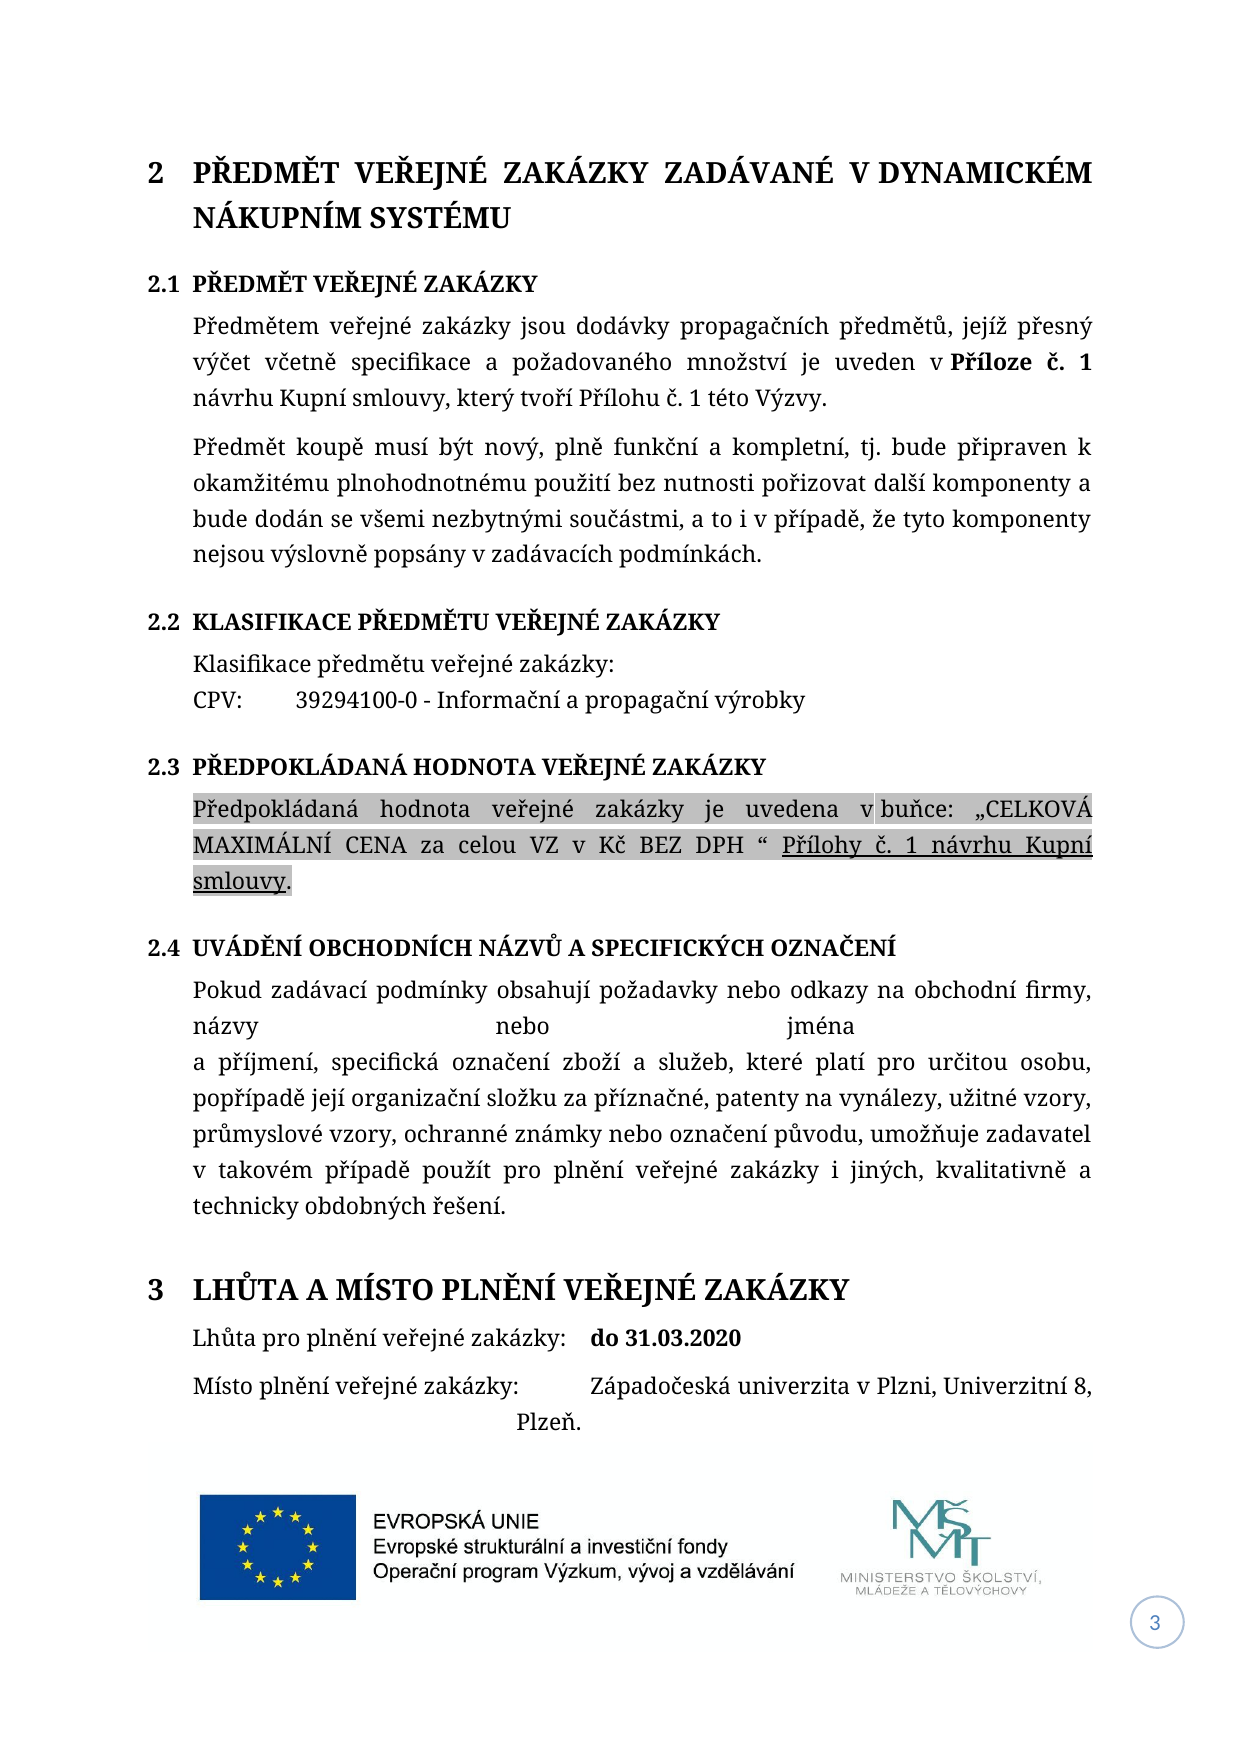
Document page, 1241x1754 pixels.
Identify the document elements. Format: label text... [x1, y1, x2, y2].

text Předpokládaná hodnota veřejné zakázky je uvedena v buňce: „CELKOVÁ MAXIMÁLNÍ CENA za celou VZ v Kč BEZ DPH “ Přílohy č. 1 návrhu Kupní smlouvy. [193, 793, 1092, 829]
subtitle PŘEDMĚT VEŘEJNÉ ZAKÁZKY ZADÁVANÉ V DYNAMICKÉM NÁKUPNÍM SYSTÉMU [148, 152, 1092, 237]
subtitle LHŮTA A MÍSTO PLNĚNÍ VEŘEJNÉ ZAKÁZKY [148, 1270, 1092, 1309]
text Klasifikace předmětu veřejné zakázky: [193, 648, 1092, 679]
text Lhůta pro plnění veřejné zakázky: do 31.03.2020 [192, 1322, 1092, 1353]
subtitle UVÁDĚNÍ OBCHODNÍCH NÁZVŮ A SPECIFICKÝCH OZNAČENÍ [148, 932, 1092, 963]
text Místo plnění veřejné zakázky: Západočeská univerzita v Plzni, Univerzitní 8, Plzeň. [193, 1370, 1092, 1437]
text Předmětem veřejné zakázky jsou dodávky propagačních předmětů, jejíž přesný výčet včetně specifikace a požadovaného množství je uveden v Příloze č. 1 návrhu Kupní smlouvy, který tvoří Přílohu č. 1 této Výzvy. [193, 310, 1092, 413]
text CPV: 39294100-0 - Informační a propagační výrobky [148, 684, 1092, 715]
text Předpokládaná hodnota veřejné zakázky je uvedena v buňce: „CELKOVÁ MAXIMÁLNÍ CENA za celou VZ v Kč BEZ DPH “ Přílohy č. 1 návrhu Kupní smlouvy. [193, 860, 1092, 896]
picture [147, 1442, 1093, 1652]
text Pokud zadávací podmínky obsahují požadavky nebo odkazy na obchodní firmy, názvy nebo jména a příjmení, specifická označení zboží a služeb, které platí pro určitou osobu, popřípadě její organizační složku za příznačné, patenty na vynálezy, užitné vzory, průmyslové vzory, ochranné známky nebo označení původu, umožňuje zadavatel v takovém případě použít pro plnění veřejné zakázky i jiných, kvalitativně a technicky obdobných řešení. [193, 974, 1092, 1221]
subtitle PŘEDMĚT VEŘEJNÉ ZAKÁZKY [148, 268, 1092, 299]
text Předmět koupě musí být nový, plně funkční a kompletní, tj. bude připraven k okamžitému plnohodnotnému použití bez nutnosti pořizovat další komponenty a bude dodán se všemi nezbytnými součástmi, a to i v případě, že tyto komponenty nejsou výslovně popsány v zadávacích podmínkách. [193, 431, 1092, 570]
subtitle KLASIFIKACE PŘEDMĚTU VEŘEJNÉ ZAKÁZKY [148, 606, 1092, 637]
subtitle PŘEDPOKLÁDANÁ HODNOTA VEŘEJNÉ ZAKÁZKY [148, 751, 1092, 782]
